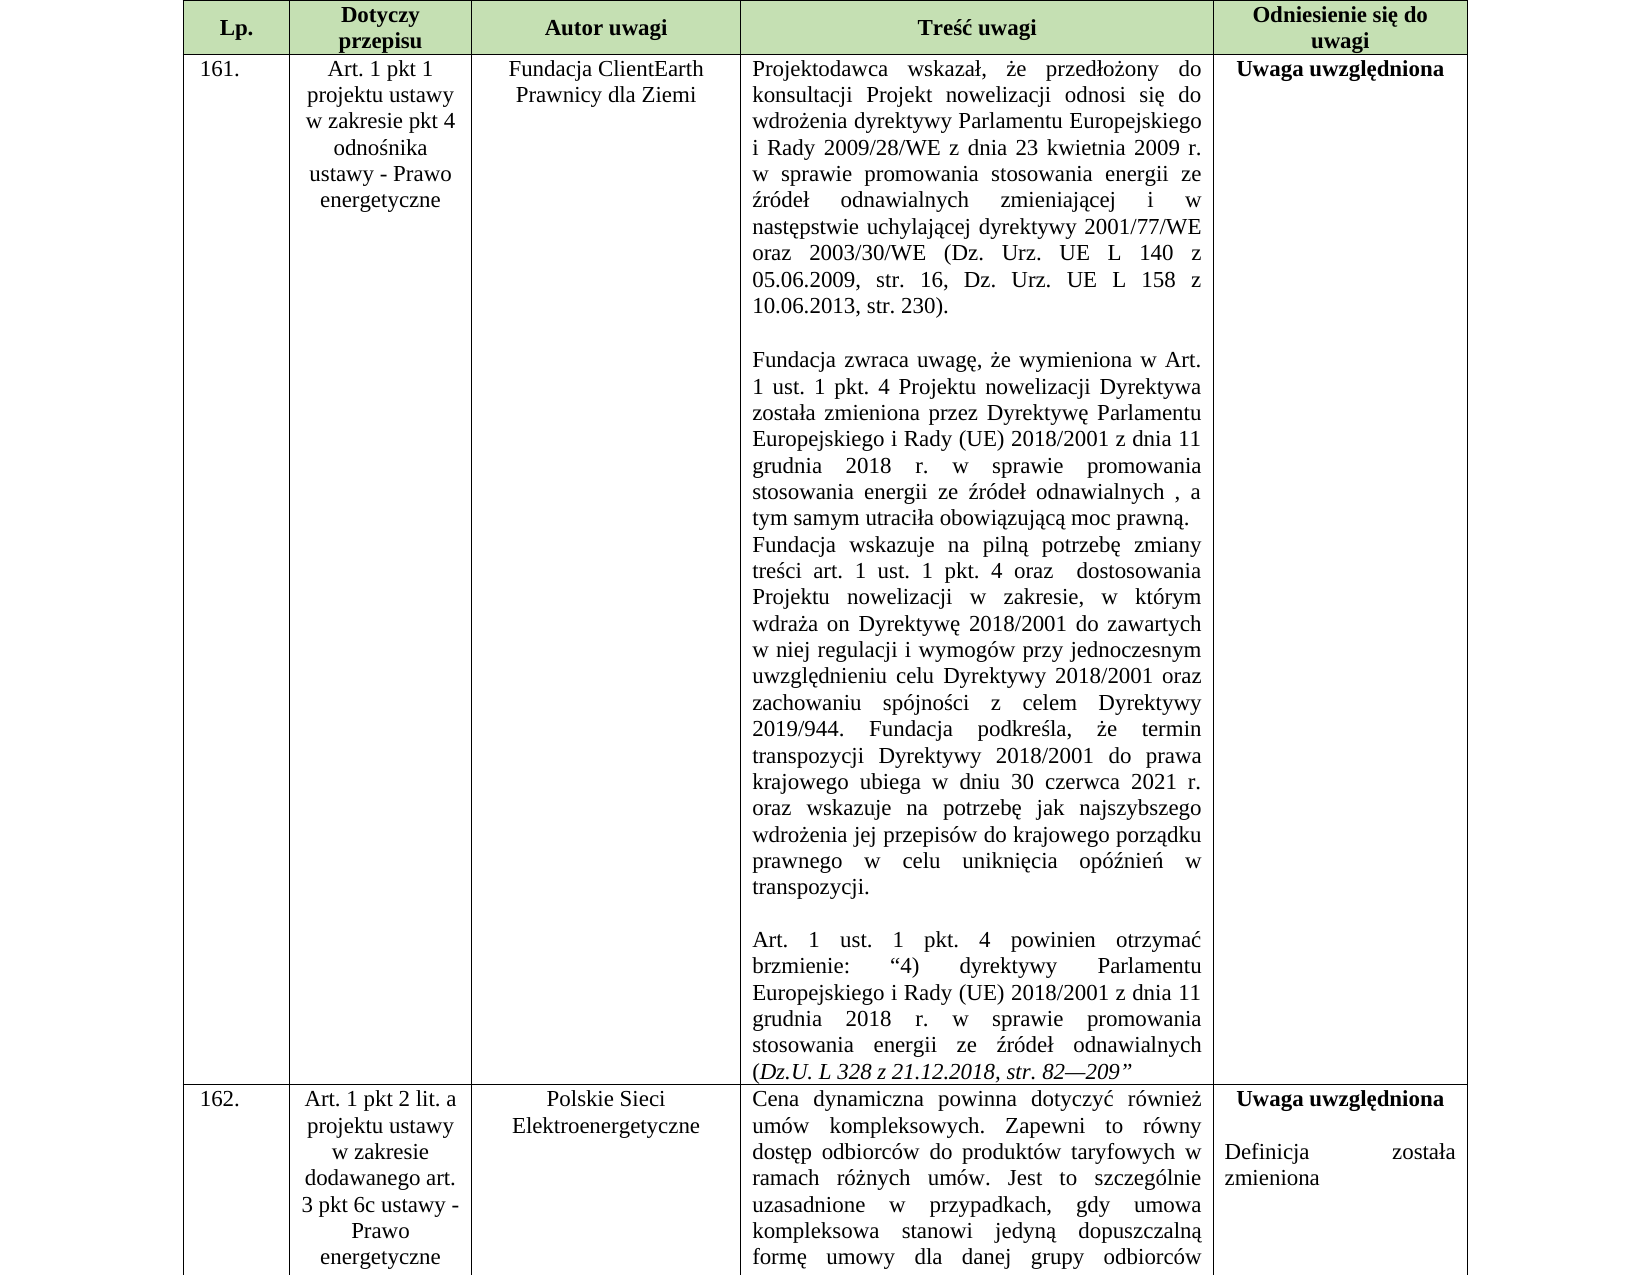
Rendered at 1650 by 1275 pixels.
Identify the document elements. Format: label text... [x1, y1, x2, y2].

table_header Treść uwagi [741, 1, 1213, 54]
table_cell [184, 55, 289, 1084]
table_header Autor uwagi [472, 1, 740, 54]
table_cell Art. 1 pkt 1 projektu ustawy w zakresie pkt 4 odnośnika ustawy - Prawo energetyczne [290, 55, 471, 1084]
table_cell Fundacja ClientEarth Prawnicy dla Ziemi [472, 55, 740, 1084]
table_cell Art. 1 pkt 2 lit. a projektu ustawy w zakresie dodawanego art. 3 pkt 6c ustawy - Prawo energetyczne [290, 1085, 471, 1275]
table_cell Uwaga uwzględniona [1214, 55, 1467, 1084]
table_header Lp. [184, 1, 289, 54]
table_header Odniesienie się do uwagi [1214, 1, 1467, 54]
table_cell Cena dynamiczna powinna dotyczyć również umów kompleksowych. Zapewni to równy dostęp odbiorców do produktów taryfowych w ramach różnych umów. Jest to szczególnie uzasadnione w przypadkach, gdy umowa kompleksowa stanowi jedyną dopuszczalną formę umowy dla danej grupy odbiorców końcowych. Dodatkowo proponuje się nieograniczanie zakresu rynków, z których ceny mogą być wykorzystywane w ramach kształtowania cen dynamicznych. Propozycja przepisu: 6c) umowa z ceną dynamiczną energii elektrycznej – umowę sprzedaży energii elektrycznej lub umowę kompleksową zawartą pomiędzy sprzedawcą energii elektrycznej a odbiorcą końcowym, odzwierciedlającą wahania cen na rynkach energii elektrycznej, w szczególności na rynkach dnia następnego lub dnia bieżącego, w odstępach równych okresowi rozliczania niezbilansowania w rozumieniu art. 2 pkt 15 rozporządzenia Parlamentu Europejskiego i Rady (UE) 2019/943 z dnia 5 czerwca 2019 r. w sprawie rynku wewnętrznego energii elektrycznej (Dz. Urz. UE L 158 z 14.6.2019, str. 54), zwanego dalej „rozporządzeniem 2019/943; [741, 1085, 1213, 1275]
table_cell Uwaga uwzględniona Definicja została zmieniona [1214, 1085, 1467, 1275]
table_cell Projektodawca wskazał, że przedłożony do konsultacji Projekt nowelizacji odnosi się do wdrożenia dyrektywy Parlamentu Europejskiego i Rady 2009/28/WE z dnia 23 kwietnia 2009 r. w sprawie promowania stosowania energii ze źródeł odnawialnych zmieniającej i w następstwie uchylającej dyrektywy 2001/77/WE oraz 2003/30/WE (Dz. Urz. UE L 140 z 05.06.2009, str. 16, Dz. Urz. UE L 158 z 10.06.2013, str. 230). Fundacja zwraca uwagę, że wymieniona w Art. 1 ust. 1 pkt. 4 Projektu nowelizacji Dyrektywa została zmieniona przez Dyrektywę Parlamentu Europejskiego i Rady (UE) 2018/2001 z dnia 11 grudnia 2018 r. w sprawie promowania stosowania energii ze źródeł odnawialnych , a tym samym utraciła obowiązującą moc prawną. Fundacja wskazuje na pilną potrzebę zmiany treści art. 1 ust. 1 pkt. 4 oraz dostosowania Projektu nowelizacji w zakresie, w którym wdraża on Dyrektywę 2018/2001 do zawartych w niej regulacji i wymogów przy jednoczesnym uwzględnieniu celu Dyrektywy 2018/2001 oraz zachowaniu spójności z celem Dyrektywy 2019/944. Fundacja podkreśla, że termin transpozycji Dyrektywy 2018/2001 do prawa krajowego ubiega w dniu 30 czerwca 2021 r. oraz wskazuje na potrzebę jak najszybszego wdrożenia jej przepisów do krajowego porządku prawnego w celu uniknięcia opóźnień w transpozycji. Art. 1 ust. 1 pkt. 4 powinien otrzymać brzmienie: “4) dyrektywy Parlamentu Europejskiego i Rady (UE) 2018/2001 z dnia 11 grudnia 2018 r. w sprawie promowania stosowania energii ze źródeł odnawialnych (Dz.U. L 328 z 21.12.2018, str. 82—209” [741, 55, 1213, 1084]
table_cell [184, 1085, 289, 1275]
table_header Dotyczy przepisu [290, 1, 471, 54]
table_cell Polskie Sieci Elektroenergetyczne [472, 1085, 740, 1275]
